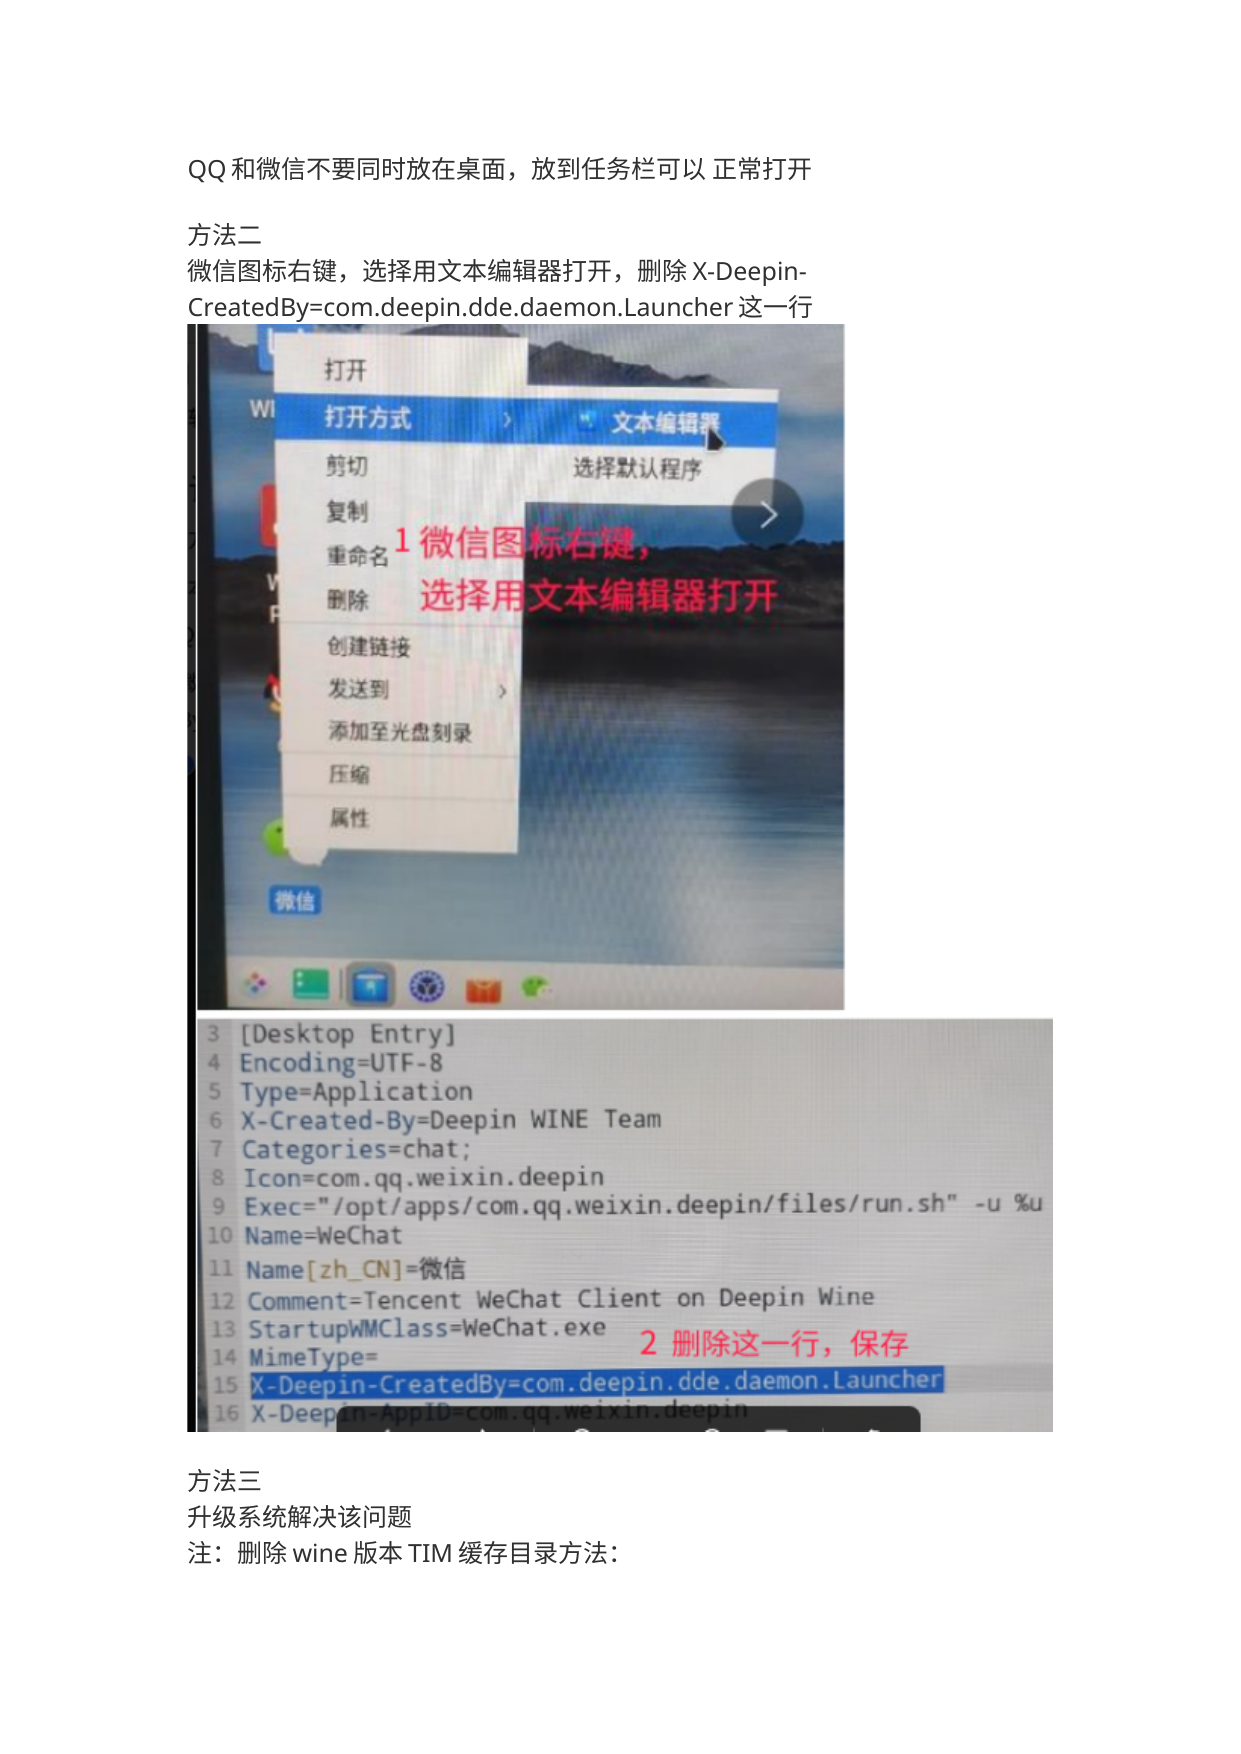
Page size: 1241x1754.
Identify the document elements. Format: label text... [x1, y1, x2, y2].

text QQ和微信不要同时放在桌面，放到任务栏可以 正常打开 [187, 150, 1053, 186]
text 方法二 [187, 215, 1053, 252]
picture [187, 324, 1053, 1432]
text 微信图标右键，选择用文本编辑器打开，删除X-Deepin-CreatedBy=com.deepin.dde.daemon.Launcher这一行 [187, 252, 1053, 324]
text 方法三 [187, 1461, 1053, 1497]
text 升级系统解决该问题 [187, 1497, 1053, 1533]
text 注：删除wine版本TIM缓存目录方法： [187, 1533, 1053, 1570]
